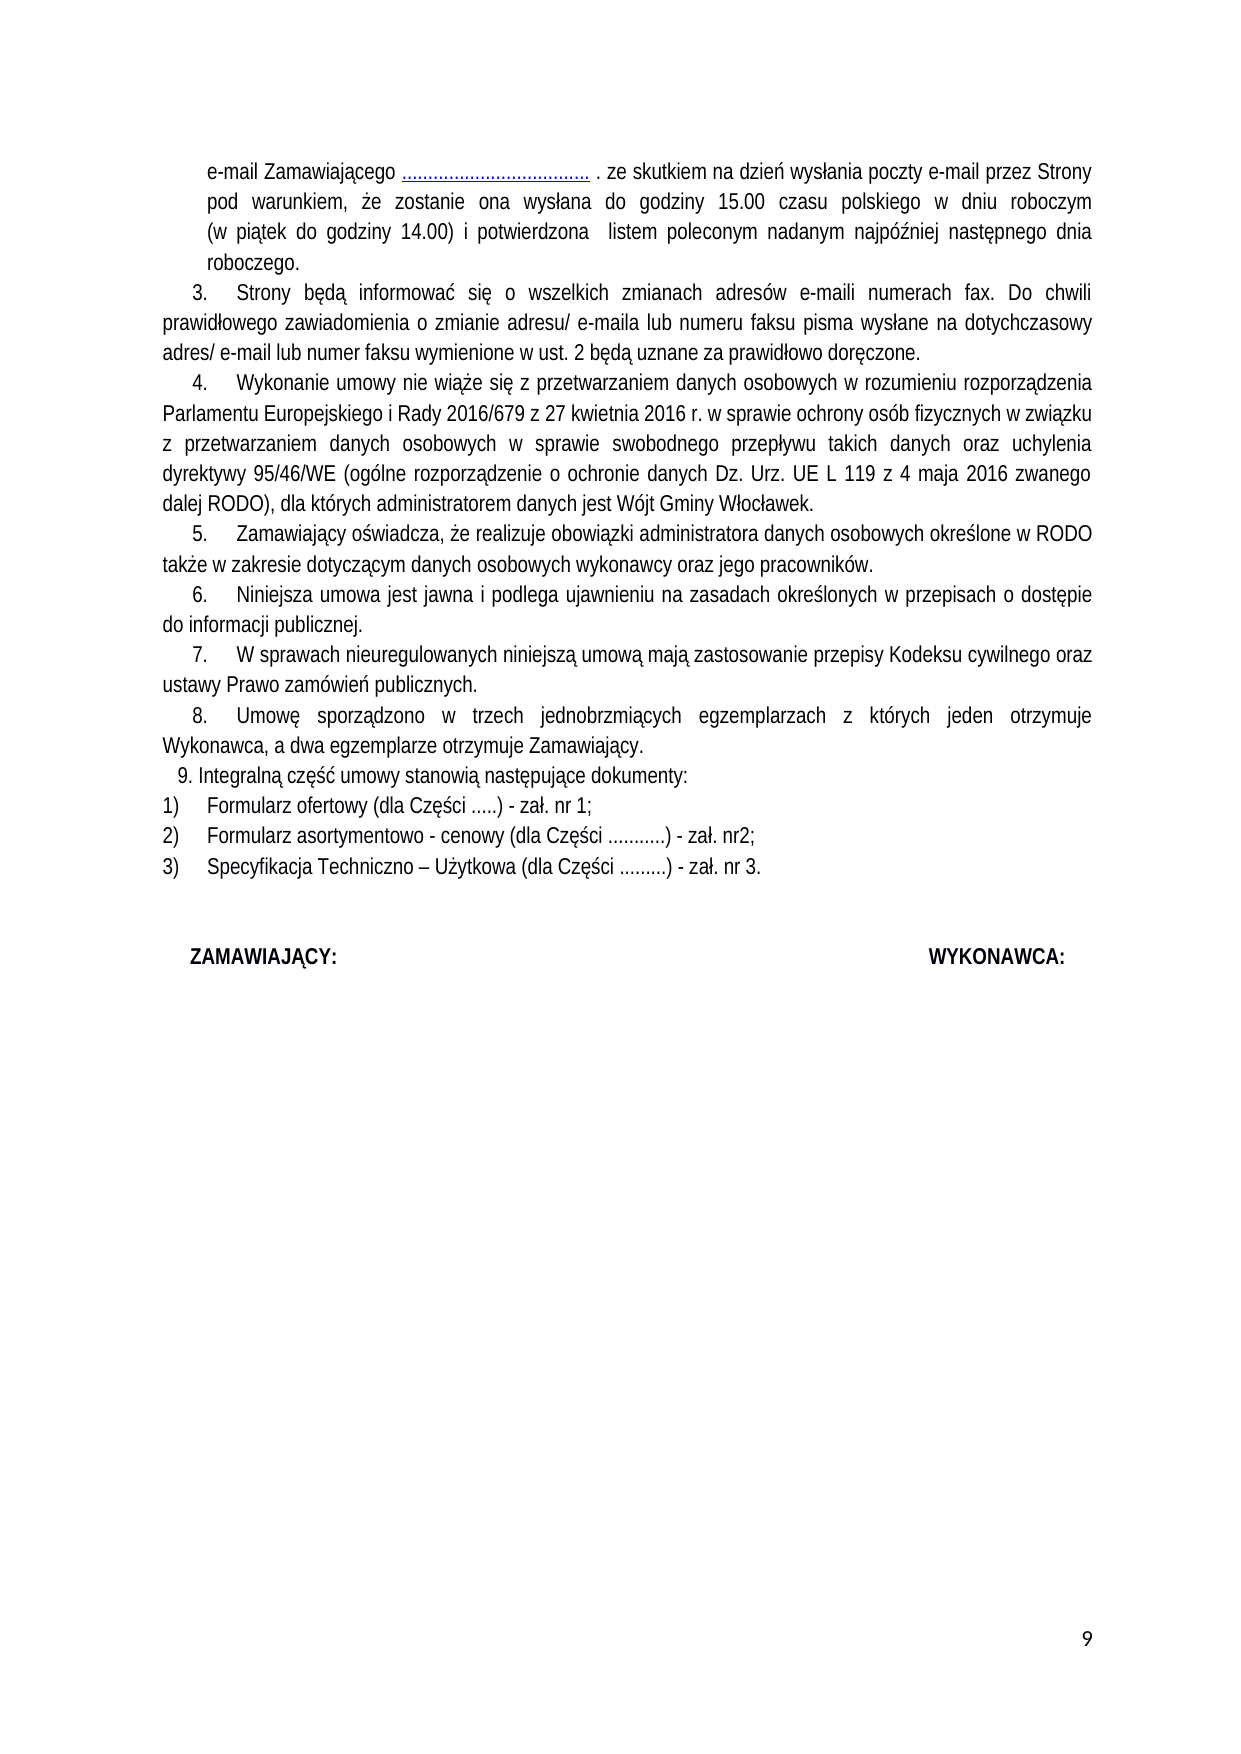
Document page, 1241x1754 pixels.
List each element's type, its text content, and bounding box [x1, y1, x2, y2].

list Zamawiający oświadcza, że realizuje obowiązki administratora danych osobowych określone w RODO także w zakresie dotyczącym danych osobowych wykonawcy oraz jego pracowników. [162, 520, 1093, 577]
list Wykonanie umowy nie wiąże się z przetwarzaniem danych osobowych w rozumieniu rozporządzenia Parlamentu Europejskiego i Rady 2016/679 z 27 kwietnia 2016 r. w sprawie ochrony osób fizycznych w związku z przetwarzaniem danych osobowych w sprawie swobodnego przepływu takich danych oraz uchylenia dyrektywy 95/46/WE (ogólne rozporządzenie o ochronie danych Dz. Urz. UE L 119 z 4 maja 2016 zwanego dalej RODO), dla których administratorem danych jest Wójt Gminy Włocławek. [162, 369, 1093, 516]
list Specyfikacja Techniczno – Użytkowa (dla Części .........) - zał. nr 3. [162, 853, 1093, 879]
list Formularz asortymentowo - cenowy (dla Części ...........) - zał. nr2; [162, 822, 1093, 849]
list Niniejsza umowa jest jawna i podlega ujawnieniu na zasadach określonych w przepisach o dostępie do informacji publicznej. [162, 581, 1093, 637]
list ZAMAWIAJĄCY: WYKONAWCA: [162, 943, 1093, 969]
text 9. Integralną część umowy stanowią następujące dokumenty: [162, 762, 1093, 788]
list Strony będą informować się o wszelkich zmianach adresów e-maili numerach fax. Do chwili prawidłowego zawiadomienia o zmianie adresu/ e-maila lub numeru faksu pisma wysłane na dotychczasowy adres/ e-mail lub numer faksu wymienione w ust. 2 będą uznane za prawidłowo doręczone. [162, 279, 1093, 365]
list Umowę sporządzono w trzech jednobrzmiących egzemplarzach z których jeden otrzymuje Wykonawca, a dwa egzemplarze otrzymuje Zamawiający. [162, 702, 1093, 758]
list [177, 158, 1093, 275]
list Formularz ofertowy (dla Części .....) - zał. nr 1; [162, 792, 1093, 818]
list W sprawach nieuregulowanych niniejszą umową mają zastosowanie przepisy Kodeksu cywilnego oraz ustawy Prawo zamówień publicznych. [162, 641, 1093, 698]
